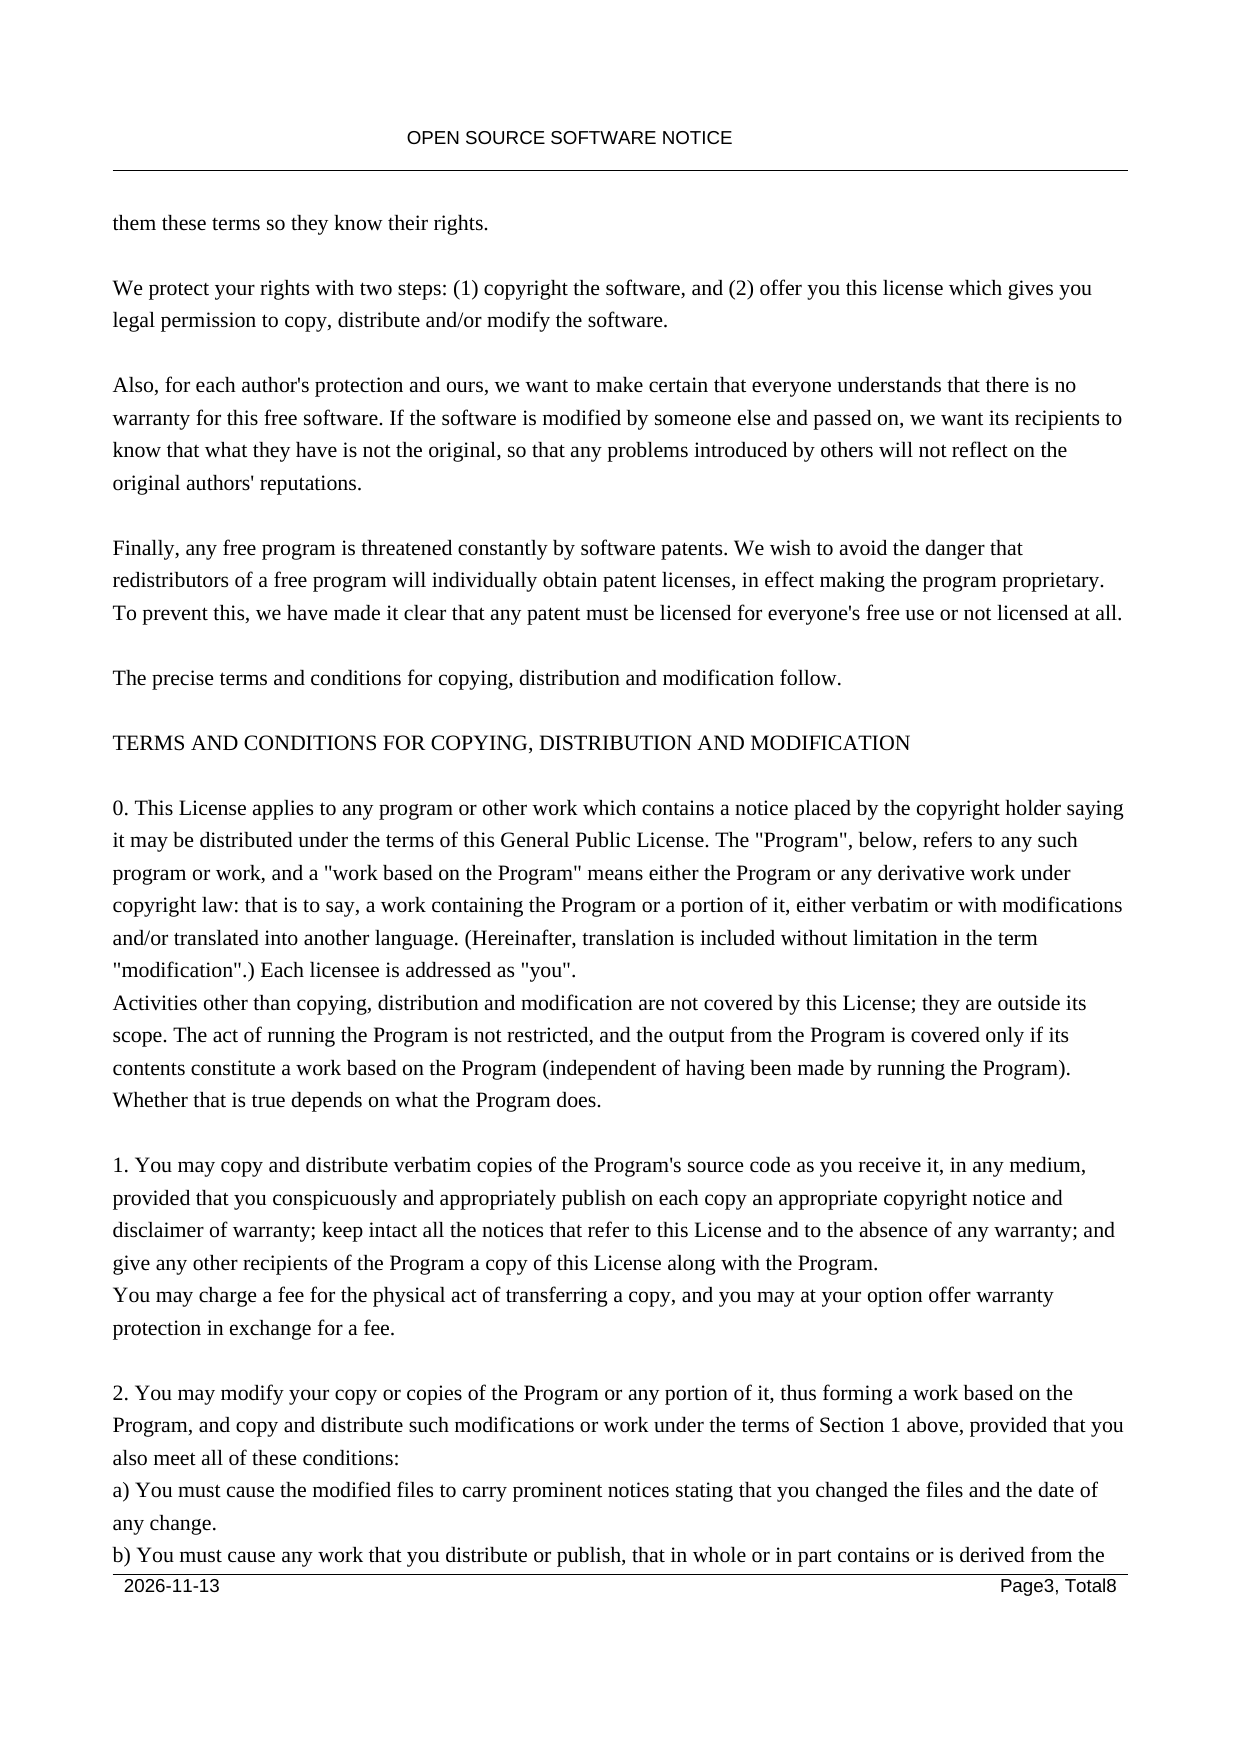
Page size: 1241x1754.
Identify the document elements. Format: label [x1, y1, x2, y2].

text [112, 206, 1128, 1571]
